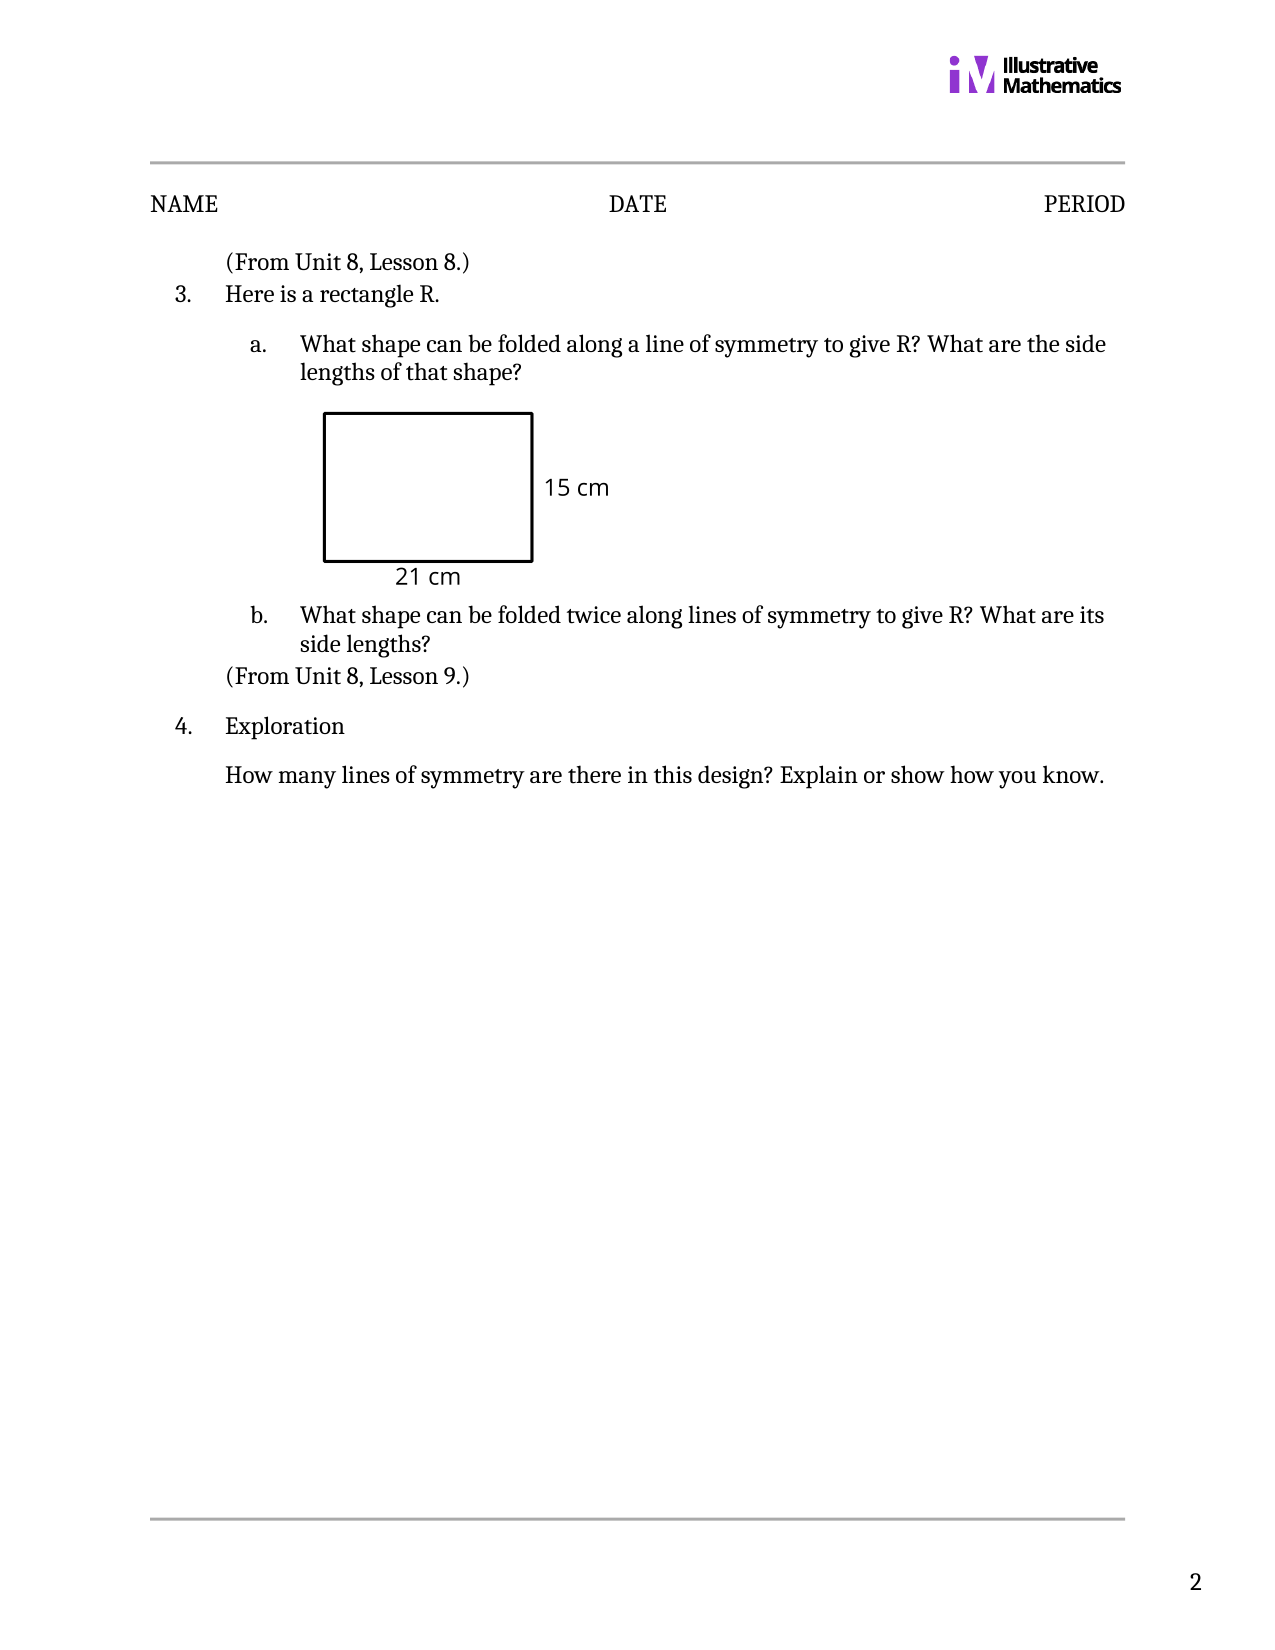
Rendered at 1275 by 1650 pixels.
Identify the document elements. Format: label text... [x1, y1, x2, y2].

list Exploration [175, 712, 1125, 741]
list What shape can be folded along a line of symmetry to give R? What are the side lengths of that shape? [250, 329, 1125, 387]
list (From Unit 8, Lesson 9.) [175, 662, 1125, 691]
list What shape can be folded twice along lines of symmetry to give R? What are its side lengths? [250, 601, 1125, 658]
list How many lines of symmetry are there in this design? Explain or show how you know. [175, 761, 1125, 790]
picture [949, 55, 1121, 93]
list (From Unit 8, Lesson 8.) [175, 247, 1125, 276]
list Here is a rectangle R. [175, 280, 1125, 309]
picture [318, 407, 620, 591]
